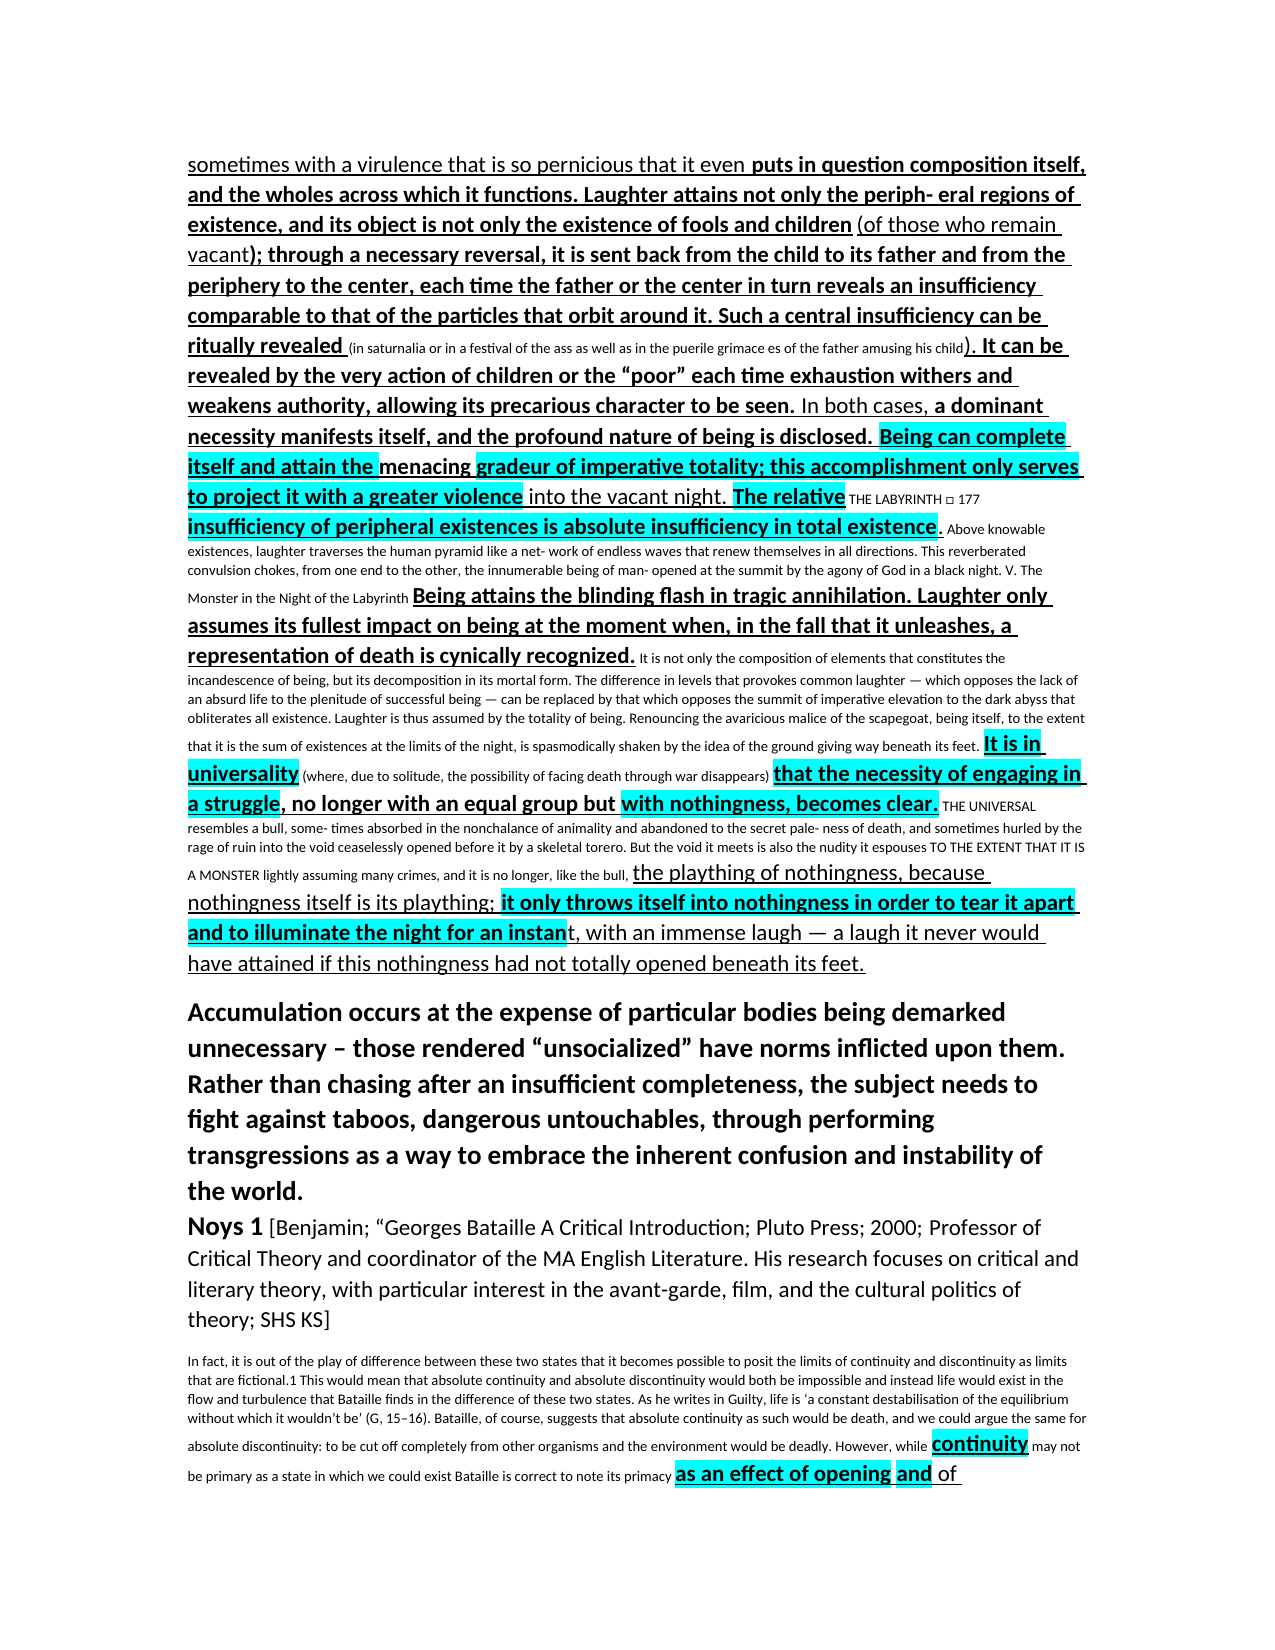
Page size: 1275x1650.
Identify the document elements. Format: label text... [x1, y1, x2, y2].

text Noys 1 [Benjamin; “Georges Bataille A Critical Introduction; Pluto Press; 2000; Professor of Critical Theory and coordinator of the MA English Literature. His research focuses on critical and literary theory, with particular interest in the avant-garde, film, and the cultural politics of theory; SHS KS] [187, 1209, 1087, 1333]
subtitle Accumulation occurs at the expense of particular bodies being demarked unnecessary – those rendered “unsocialized” have norms inflicted upon them. Rather than chasing after an insufficient completeness, the subject needs to fight against taboos, dangerous untouchables, through performing transgressions as a way to embrace the inherent confusion and instability of the world. [187, 996, 1087, 1207]
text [187, 150, 1087, 977]
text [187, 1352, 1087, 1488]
